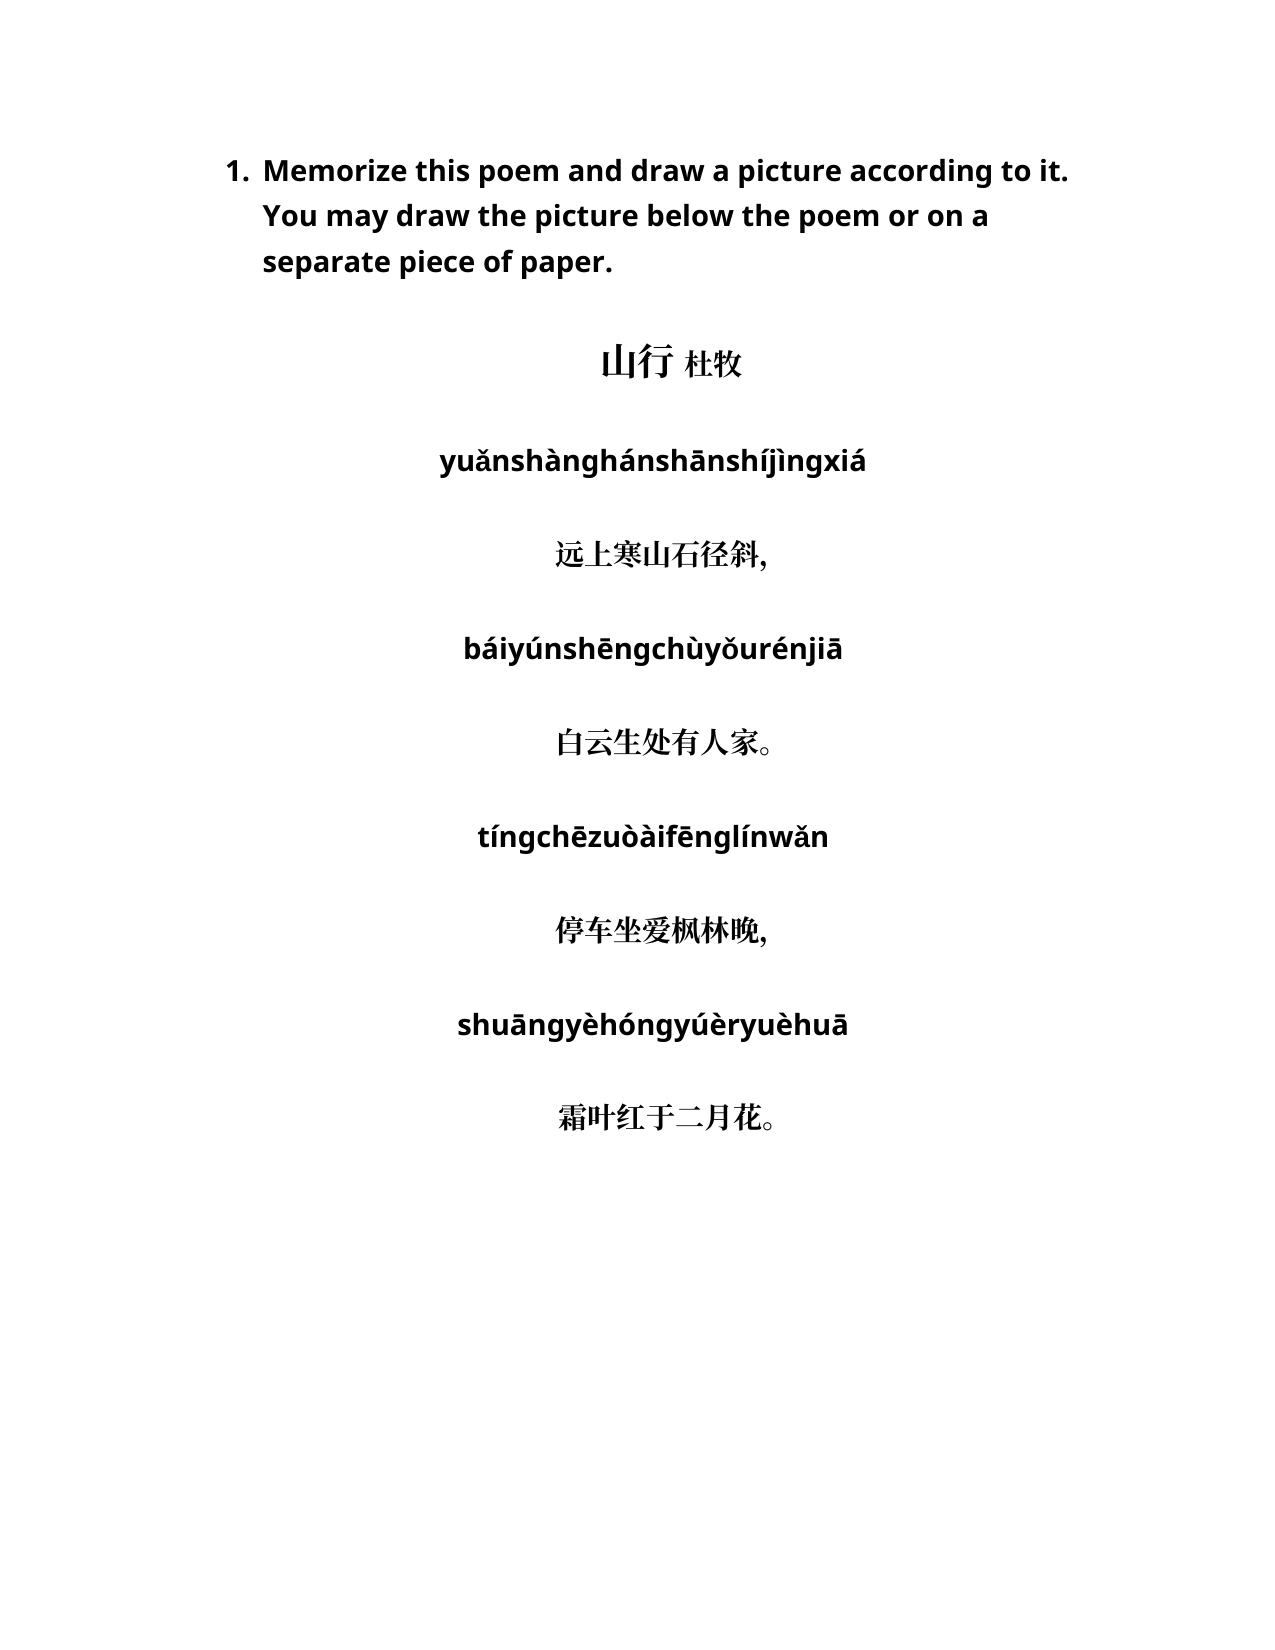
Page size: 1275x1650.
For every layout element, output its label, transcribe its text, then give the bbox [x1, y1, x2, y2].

list Memorize this poem and draw a picture according to it. You may draw the picture below the poem or on a separate piece of paper. [225, 150, 1125, 281]
list 山行 杜牧 yuǎnshànghánshānshíjìngxiá 远上寒山石径斜， báiyúnshēngchùyǒurénjiā 白云生处有人家。 tíngchēzuòàifēnglínwǎn 停车坐爱枫林晚， shuāngyèhóngyúèryuèhuā 霜叶红于二月花。 [225, 332, 1125, 1137]
